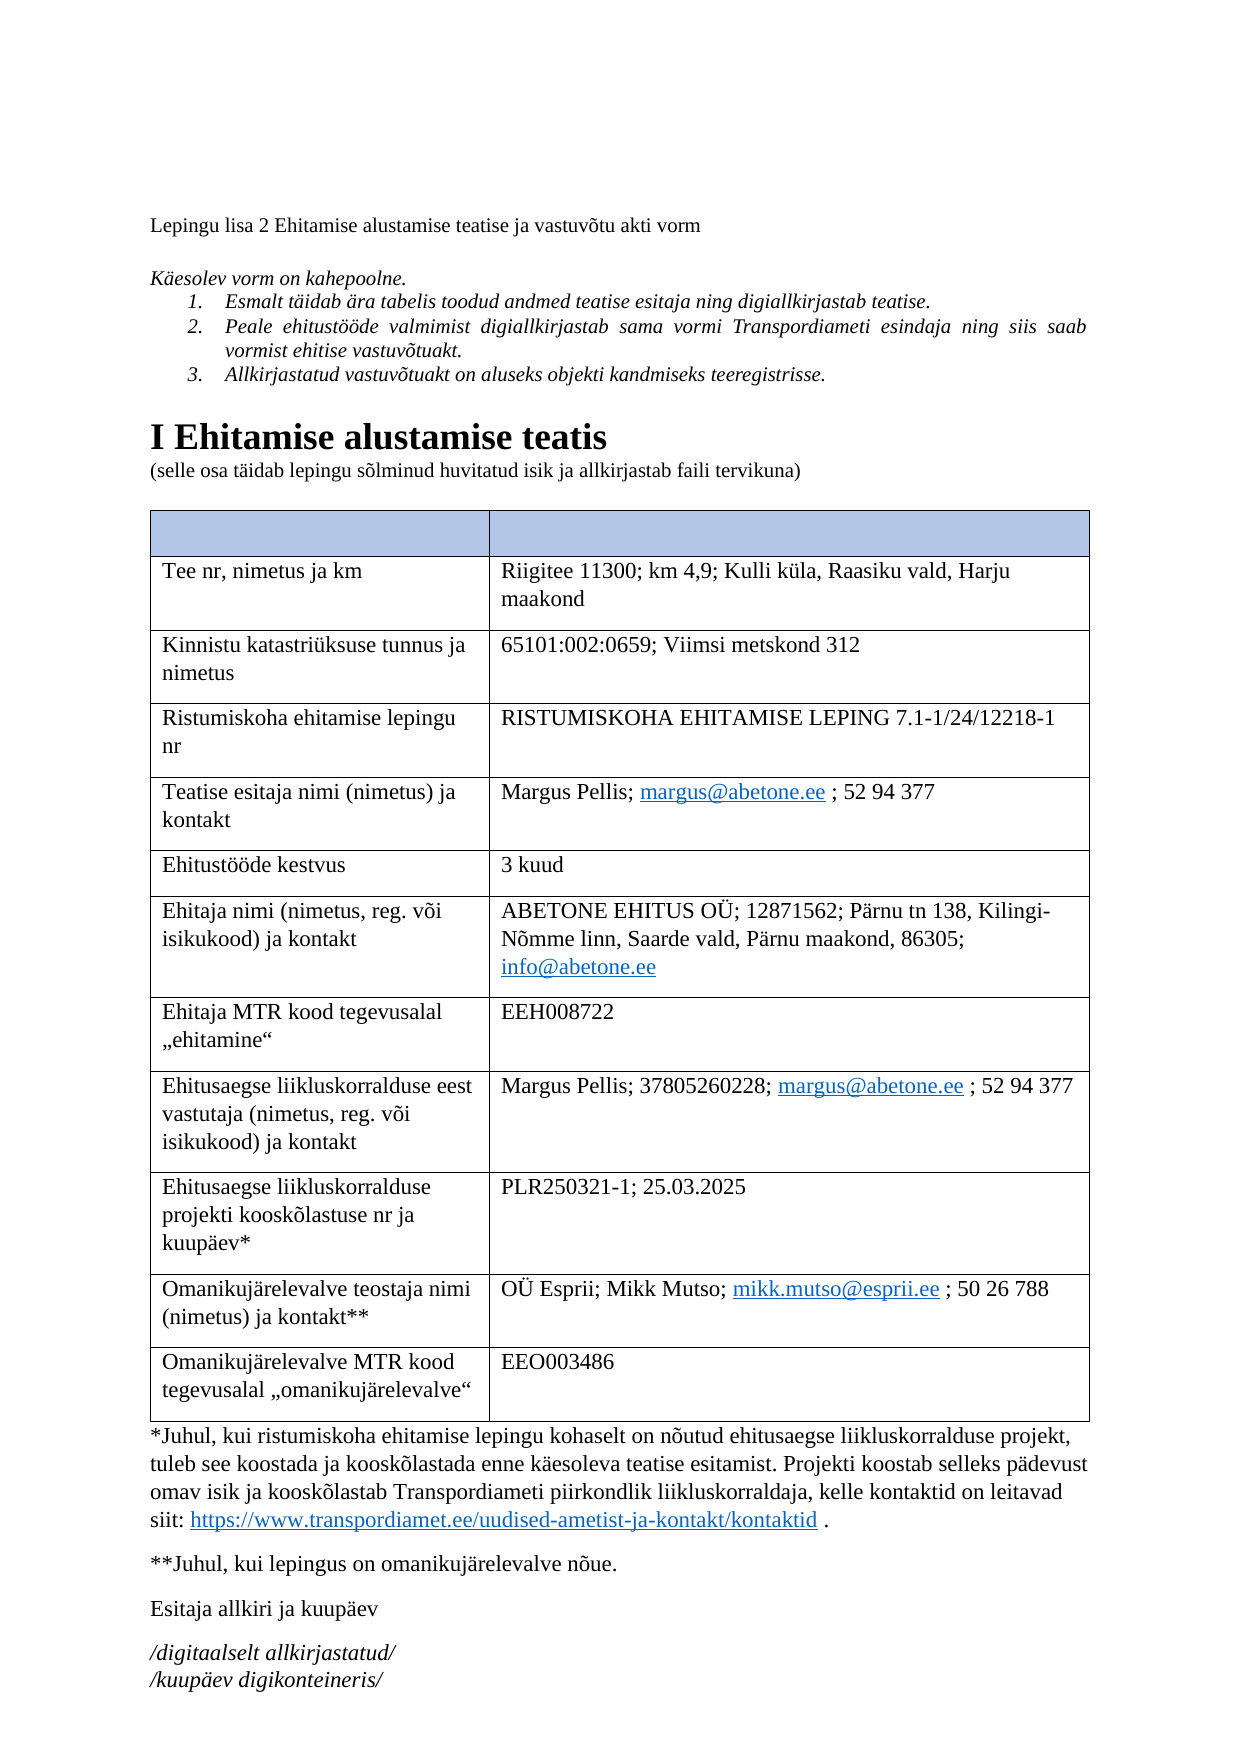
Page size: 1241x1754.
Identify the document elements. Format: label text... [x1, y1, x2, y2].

table_cell Ehitaja MTR kood tegevusalal „ehitamine“ [151, 998, 489, 1071]
table_cell Ehitusaegse liikluskorralduse projekti kooskõlastuse nr ja kuupäev* [151, 1173, 489, 1274]
table_cell Ristumiskoha ehitamise lepingu nr [151, 704, 489, 777]
text (selle osa täidab lepingu sõlminud huvitatud isik ja allkirjastab faili tervikuna) [150, 458, 1090, 482]
table_cell Ehitaja nimi (nimetus, reg. või isikukood) ja kontakt [151, 897, 489, 997]
text **Juhul, kui lepingus on omanikujärelevalve nõue. [150, 1550, 1090, 1577]
table_cell Omanikujärelevalve MTR kood tegevusalal „omanikujärelevalve“ [151, 1348, 489, 1421]
text Lepingu lisa 2 Ehitamise alustamise teatise ja vastuvõtu akti vorm [150, 213, 1090, 237]
table_cell Margus Pellis; 37805260228; margus@abetone.ee ; 52 94 377 [490, 1072, 1089, 1172]
table_cell Riigitee 11300; km 4,9; Kulli küla, Raasiku vald, Harju maakond [490, 557, 1089, 629]
table_cell Omanikujärelevalve teostaja nimi (nimetus) ja kontakt** [151, 1275, 489, 1347]
table_cell Kinnistu katastriüksuse tunnus ja nimetus [151, 631, 489, 703]
table_cell Tee nr, nimetus ja km [151, 557, 489, 629]
list Allkirjastatud vastuvõtuakt on aluseks objekti kandmiseks teeregistrisse. [187, 362, 1090, 386]
table_header [151, 511, 489, 556]
table_cell RISTUMISKOHA EHITAMISE LEPING 7.1-1/24/12218-1 [490, 704, 1089, 777]
table_cell OÜ Esprii; Mikk Mutso; mikk.mutso@esprii.ee ; 50 26 788 [490, 1275, 1089, 1347]
text Esitaja allkiri ja kuupäev [150, 1595, 1090, 1621]
text Käesolev vorm on kahepoolne. [150, 265, 1090, 289]
list Peale ehitustööde valmimist digiallkirjastab sama vormi Transpordiameti esindaja ning siis saab vormist ehitise vastuvõtuakt. [187, 313, 1090, 362]
table_cell Ehitustööde kestvus [151, 851, 489, 896]
text /kuupäev digikonteineris/ [150, 1666, 1090, 1692]
list Esmalt täidab ära tabelis toodud andmed teatise esitaja ning digiallkirjastab teatise. [187, 289, 1090, 313]
table_cell EEH008722 [490, 998, 1089, 1071]
text /digitaalselt allkirjastatud/ [150, 1639, 1090, 1666]
table_cell Ehitusaegse liikluskorralduse eest vastutaja (nimetus, reg. või isikukood) ja kontakt [151, 1072, 489, 1172]
text I Ehitamise alustamise teatis [150, 414, 1090, 458]
table_cell PLR250321-1; 25.03.2025 [490, 1173, 1089, 1274]
table_cell Margus Pellis; margus@abetone.ee ; 52 94 377 [490, 778, 1089, 850]
table_cell 3 kuud [490, 851, 1089, 896]
table_cell ABETONE EHITUS OÜ; 12871562; Pärnu tn 138, Kilingi-Nõmme linn, Saarde vald, Pärnu maakond, 86305; info@abetone.ee [490, 897, 1089, 997]
table_cell EEO003486 [490, 1348, 1089, 1421]
table_cell Teatise esitaja nimi (nimetus) ja kontakt [151, 778, 489, 850]
table_cell 65101:002:0659; Viimsi metskond 312 [490, 631, 1089, 703]
table_header [490, 511, 1089, 556]
text *Juhul, kui ristumiskoha ehitamise lepingu kohaselt on nõutud ehitusaegse liikluskorralduse projekt, tuleb see koostada ja kooskõlastada enne käesoleva teatise esitamist. Projekti koostab selleks pädevust omav isik ja kooskõlastab Transpordiameti piirkondlik liikluskorraldaja, kelle kontaktid on leitavad siit: https://www.transpordiamet.ee/uudised-ametist-ja-kontakt/kontaktid . [150, 1422, 1090, 1532]
